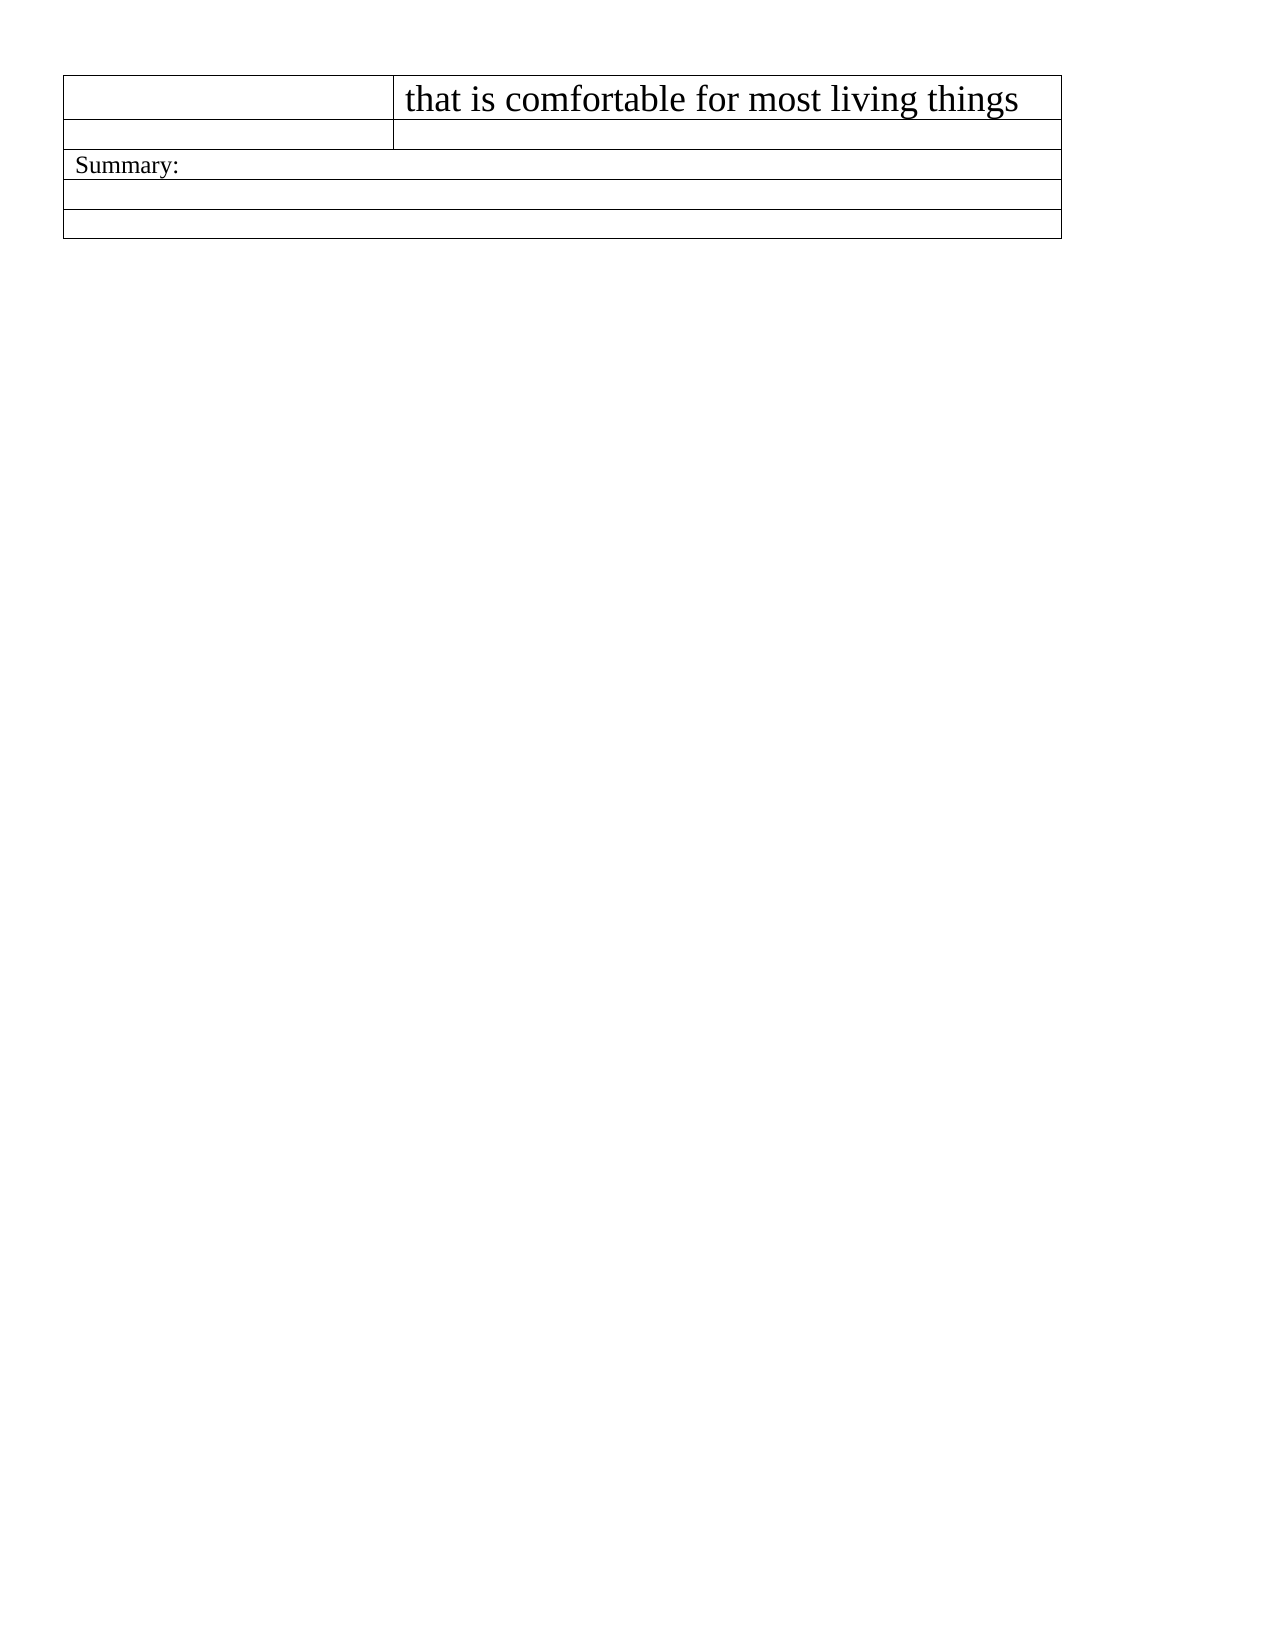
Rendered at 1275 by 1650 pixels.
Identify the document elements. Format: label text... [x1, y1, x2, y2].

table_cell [64, 76, 393, 119]
table_cell [64, 180, 1061, 208]
table_cell [64, 120, 393, 149]
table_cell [394, 76, 1061, 119]
table_cell Summary: [64, 150, 1061, 179]
table_cell [64, 210, 1061, 238]
table_cell [394, 120, 1061, 149]
